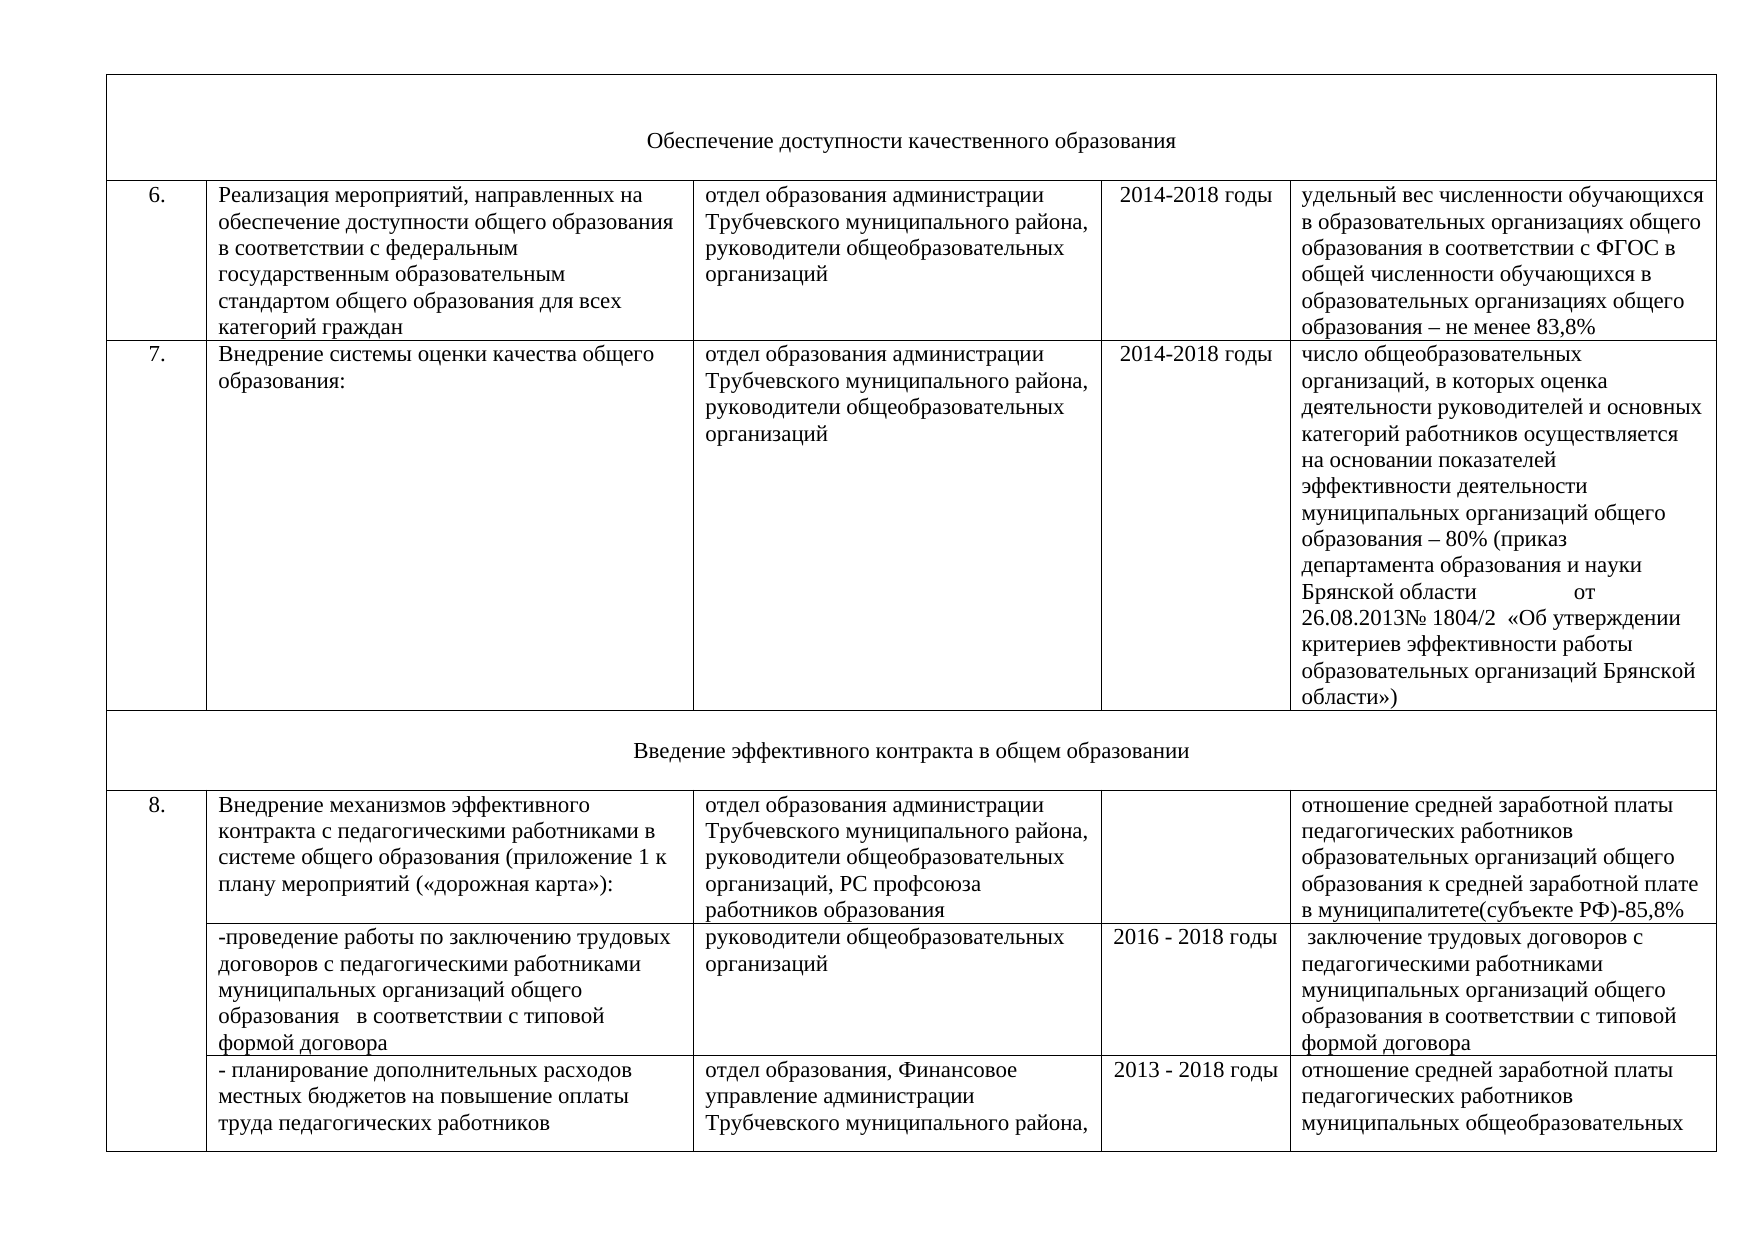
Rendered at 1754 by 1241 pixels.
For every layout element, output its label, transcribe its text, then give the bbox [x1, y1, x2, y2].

table_cell [1102, 791, 1290, 922]
table_cell Реализация мероприятий, направленных на обеспечение доступности общего образования в соответствии с федеральным государственным образовательным стандартом общего образования для всех категорий граждан [207, 181, 693, 339]
table_header Обеспечение доступности качественного образования [107, 75, 1716, 180]
table_cell -проведение работы по заключению трудовых договоров с педагогическими работниками муниципальных организаций общего образования в соответствии с типовой формой договора [207, 924, 693, 1055]
table_cell отдел образования администрации Трубчевского муниципального района, руководители общеобразовательных организаций [694, 341, 1101, 709]
table_cell заключение трудовых договоров с педагогическими работниками муниципальных организаций общего образования в соответствии с типовой формой договора [1291, 924, 1716, 1055]
table_cell 8. [107, 791, 206, 1151]
table_cell 2014-2018 годы [1102, 181, 1290, 339]
table_cell число общеобразовательных организаций, в которых оценка деятельности руководителей и основных категорий работников осуществляется на основании показателей эффективности деятельности муниципальных организаций общего образования – 80% (приказ департамента образования и науки Брянской области от 26.08.2013№ 1804/2 «Об утверждении критериев эффективности работы образовательных организаций Брянской области») [1291, 341, 1716, 709]
table_cell Внедрение системы оценки качества общего образования: [207, 341, 693, 709]
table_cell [207, 1056, 693, 1151]
table_cell 2014-2018 годы [1102, 341, 1290, 709]
table_cell отдел образования администрации Трубчевского муниципального района, руководители общеобразовательных организаций [694, 181, 1101, 339]
table_cell 2013 - 2018 годы [1102, 1056, 1290, 1151]
table_cell отдел образования администрации Трубчевского муниципального района, руководители общеобразовательных организаций, РС профсоюза работников образования [694, 791, 1101, 922]
table_cell Введение эффективного контракта в общем образовании [107, 711, 1716, 789]
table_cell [1291, 1056, 1716, 1151]
table_cell удельный вес численности обучающихся в образовательных организациях общего образования в соответствии с ФГОС в общей численности обучающихся в образовательных организациях общего образования – не менее 83,8% [1291, 181, 1716, 339]
table_cell 6. [107, 181, 206, 339]
table_cell руководители общеобразовательных организаций [694, 924, 1101, 1055]
table_cell Внедрение механизмов эффективного контракта с педагогическими работниками в системе общего образования (приложение 1 к плану мероприятий («дорожная карта»): [207, 791, 693, 922]
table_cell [694, 1056, 1101, 1151]
table_cell 7. [107, 341, 206, 709]
table_cell отношение средней заработной платы педагогических работников образовательных организаций общего образования к средней заработной плате в муниципалитете(субъекте РФ)-85,8% [1291, 791, 1716, 922]
table_cell 2016 - 2018 годы [1102, 924, 1290, 1055]
